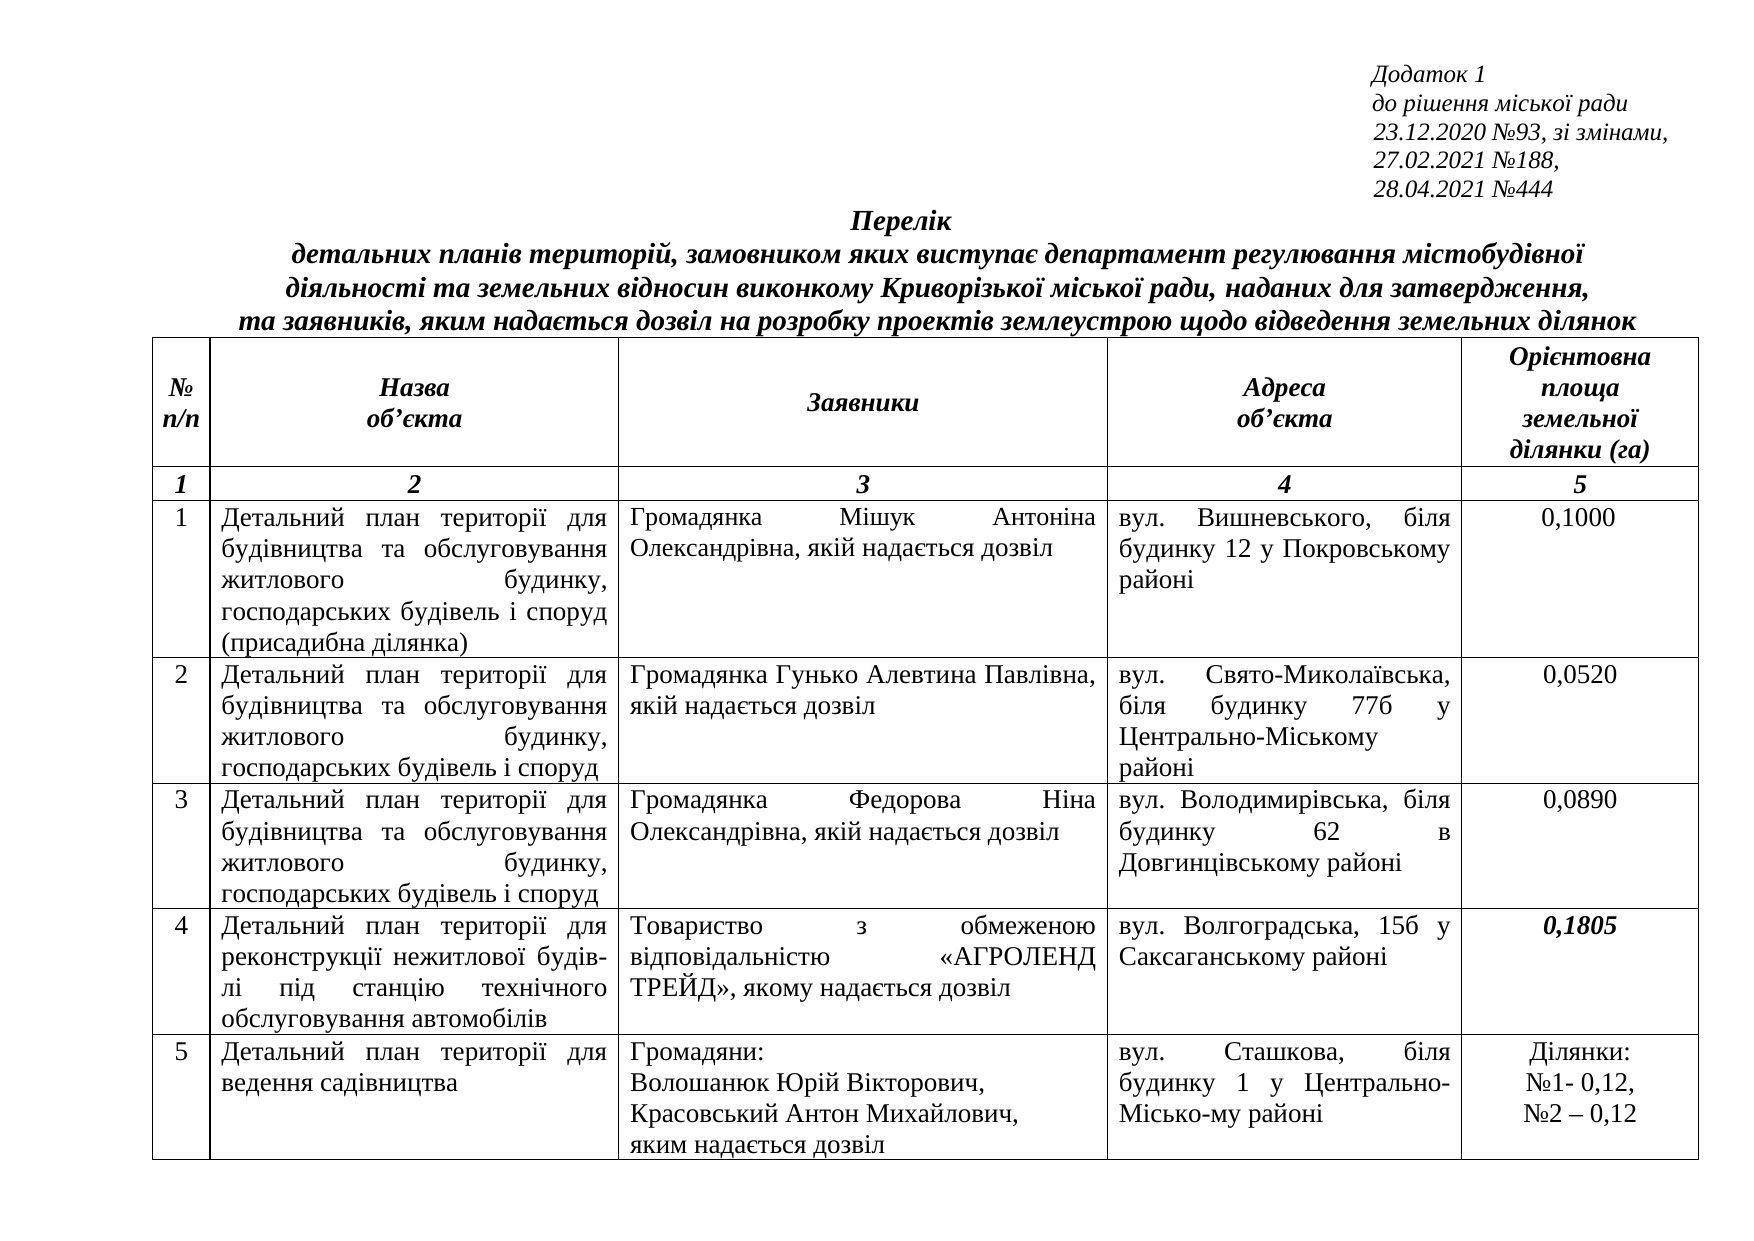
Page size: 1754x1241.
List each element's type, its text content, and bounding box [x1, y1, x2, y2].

text детальних планів територій, замовником яких виступає департамент регулювання містобудівної [192, 236, 1683, 270]
table_cell 2 [211, 467, 618, 500]
table_header Заявники [619, 338, 1107, 466]
table_cell вул. Вишневського, біля будинку 12 у Покровському районі [1108, 501, 1461, 657]
table_cell 4 [1108, 467, 1461, 500]
table_cell 0,0520 [1462, 658, 1698, 782]
text Додаток 1 [118, 59, 1683, 88]
table_cell Громадянка Мішук Антоніна Олександрівна, якій надається дозвіл [619, 501, 1107, 657]
table_cell Детальний план території для ведення садівництва [211, 1035, 618, 1159]
table_cell вул. Володимирівська, біля будинку 62 в Довгинцівському районі [1108, 784, 1461, 908]
table_cell 4 [153, 909, 209, 1034]
table_cell 0,1805 [1462, 909, 1698, 1034]
table_cell Детальний план території для будівництва та обслуговування житлового будинку, господарських будівель і споруд [211, 784, 618, 908]
text та заявників, яким надається дозвіл на розробку проектів землеустрою щодо відведення земельних ділянок [192, 303, 1683, 337]
table_cell 5 [153, 1035, 209, 1159]
table_cell Товариство з обмеженою відповідальністю «АГРОЛЕНД ТРЕЙД», якому надається дозвіл [619, 909, 1107, 1034]
table_cell Громадянка Гунько Алевтина Павлівна, якій надається дозвіл [619, 658, 1107, 782]
text 27.02.2021 №188, [118, 145, 1683, 174]
table_cell 3 [619, 467, 1107, 500]
table_cell вул. Сташкова, біля будинку 1 у Центрально-Місько-му районі [1108, 1035, 1461, 1159]
text до рішення міської ради [118, 88, 1683, 117]
table_cell Ділянки: №1- 0,12, №2 – 0,12 [1462, 1035, 1698, 1159]
table_cell 1 [153, 467, 209, 500]
table_cell Детальний план території для реконструкції нежитлової будів- лі під станцію технічного обслуговування автомобілів [211, 909, 618, 1034]
table_cell Громадянка Федорова Ніна Олександрівна, якій надається дозвіл [619, 784, 1107, 908]
text 23.12.2020 №93, зі змінами, [118, 117, 1683, 145]
table_cell вул. Волгоградська, 15б у Саксаганському районі [1108, 909, 1461, 1034]
table_header Орієнтовна площа земельної ділянки (га) [1462, 338, 1698, 466]
table_cell 2 [153, 658, 209, 782]
table_header № п/п [153, 338, 209, 466]
text 28.04.2021 №444 [118, 174, 1683, 203]
table_cell 1 [153, 501, 209, 657]
table_cell 3 [153, 784, 209, 908]
table_cell Детальний план території для будівництва та обслуговування житлового будинку, господарських будівель і споруд (присадибна ділянка) [211, 501, 618, 657]
table_cell 0,0890 [1462, 784, 1698, 908]
table_cell 0,1000 [1462, 501, 1698, 657]
table_header Адреса об’єкта [1108, 338, 1461, 466]
text Перелік [118, 203, 1683, 236]
table_cell Детальний план території для будівництва та обслуговування житлового будинку, господарських будівель і споруд [211, 658, 618, 782]
table_header Назва об’єкта [211, 338, 618, 466]
text діяльності та земельних відносин виконкому Криворізької міської ради, наданих для затвердження, [192, 270, 1683, 303]
table_cell Громадяни: Волошанюк Юрій Вікторович, Красовський Антон Михайлович, яким надається дозвіл [619, 1035, 1107, 1159]
table_cell 5 [1462, 467, 1698, 500]
table_cell вул. Свято-Миколаївська, біля будинку 77б у Центрально-Міському районі [1108, 658, 1461, 782]
